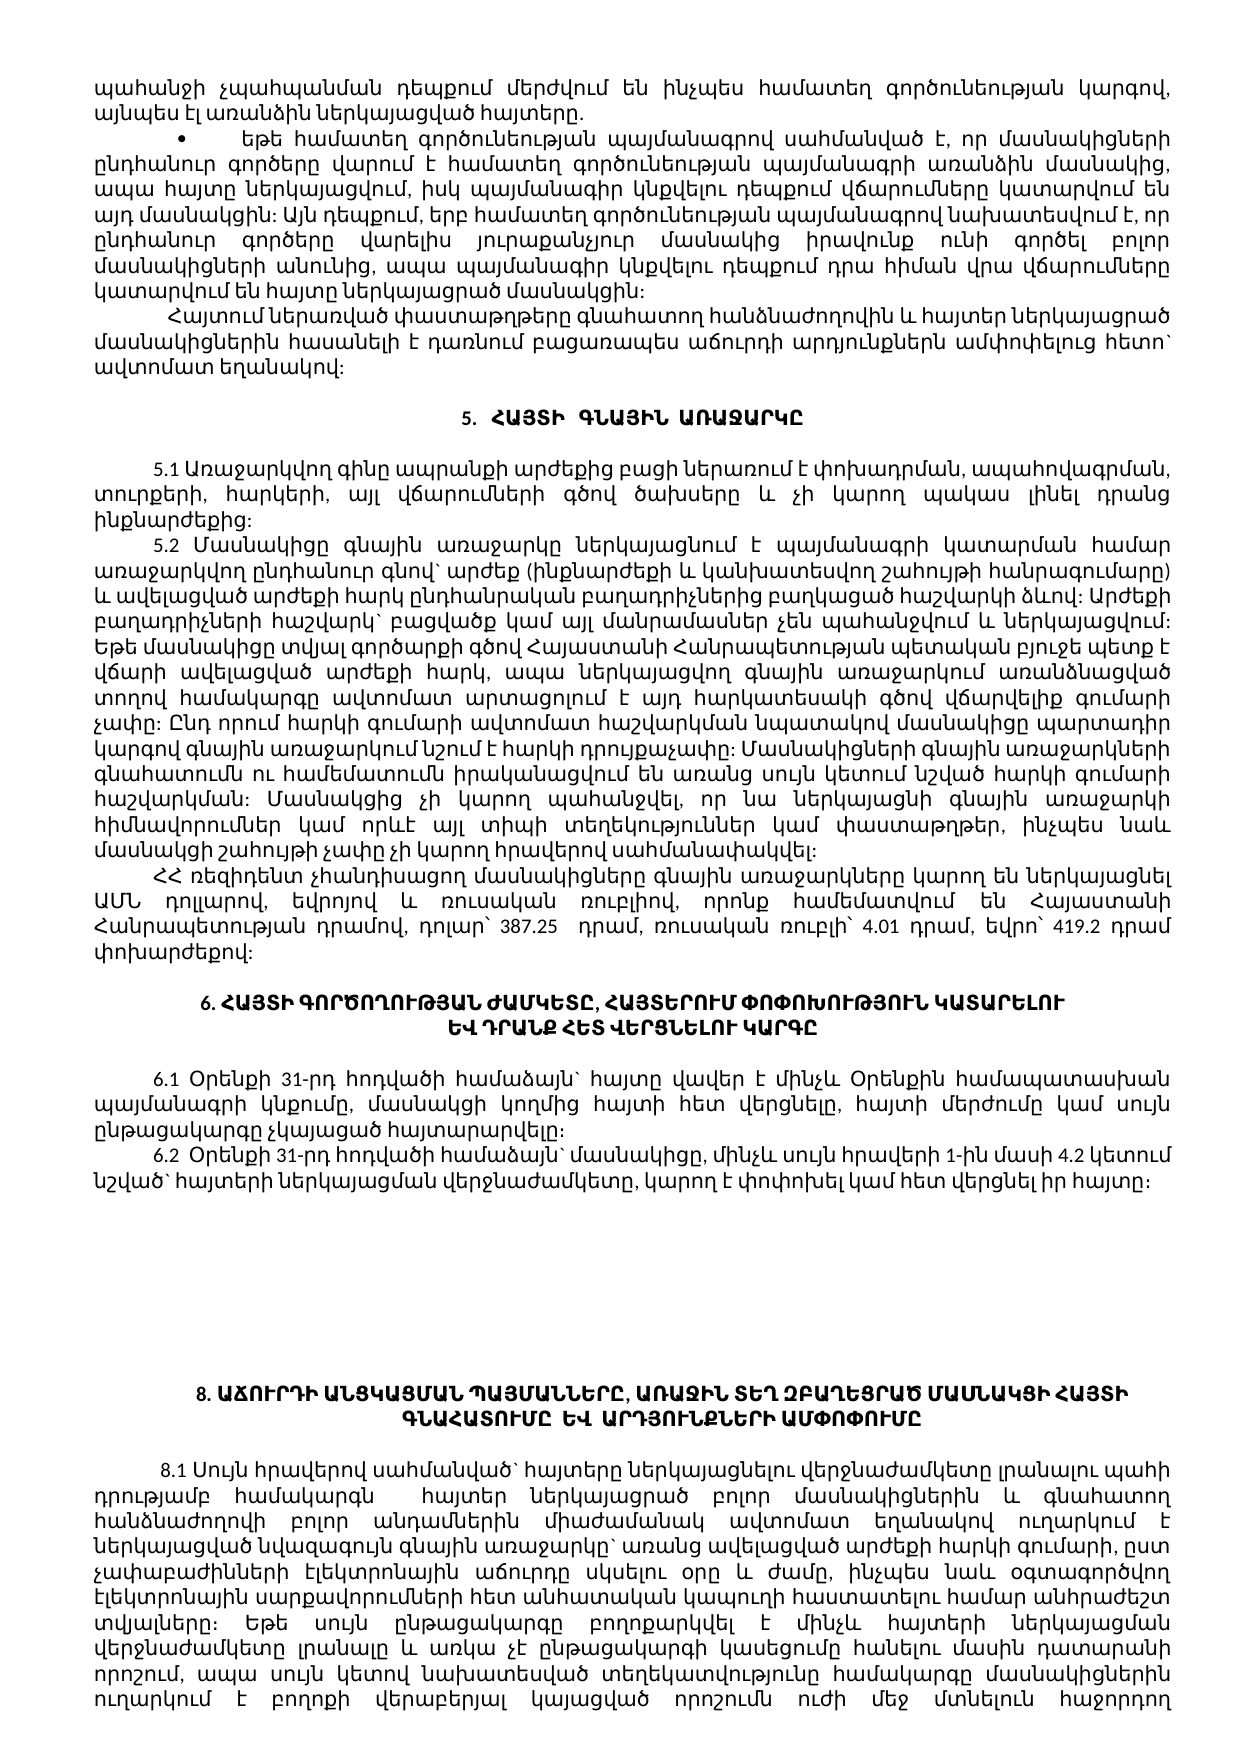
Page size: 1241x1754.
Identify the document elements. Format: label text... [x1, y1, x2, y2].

text Հայտում ներառված փաստաթղթերը գնահատող հանձնաժողովին և հայտեր ներկայացրած մասնակիցներին հասանելի է դառնում բացառապես աճուրդի արդյունքներն ամփոփելուց հետո` ավտոմատ եղանակով: [94, 304, 1171, 380]
list եթե համատեղ գործունեության պայմանագրով սահմանված է, որ մասնակիցների ընդհանուր գործերը վարում է համատեղ գործունեության պայմանագրի առանձին մասնակից, ապա հայտը ներկայացվում, իսկ պայմանագիր կնքվելու դեպքում վճարումները կատարվում են այդ մասնակցին: Այն դեպքում, երբ համատեղ գործունեության պայմանագրով նախատեսվում է, որ ընդհանուր գործերը վարելիս յուրաքանչյուր մասնակից իրավունք ունի գործել բոլոր մասնակիցների անունից, ապա պայմանագիր կնքվելու դեպքում դրա հիման վրա վճարումները կատարվում են հայտը ներկայացրած մասնակցին: [94, 126, 1171, 304]
text ՀՀ ռեզիդենտ չհանդիսացող մասնակիցները գնային առաջարկները կարող են ներկայացնել ԱՄՆ դոլլարով, եվրոյով և ռուսական ռուբլիով, որոնք համեմատվում են Հայաստանի Հանրապետության դրամով, դոլար՝ 387.25 դրամ, ռուսական ռուբլի՝ 4.01 դրամ, եվրո՝ 419.2 դրամ փոխարժեքով: [94, 863, 1171, 964]
text 5. ՀԱՅՏԻ ԳՆԱՅԻՆ ԱՌԱՋԱՐԿԸ [94, 405, 1171, 431]
text 8. ԱՃՈՒՐԴԻ ԱՆՑԿԱՑՄԱՆ ՊԱՅՄԱՆՆԵՐԸ, ԱՌԱՋԻՆ ՏԵՂ ԶԲԱՂԵՑՐԱԾ ՄԱՍՆԱԿՑԻ ՀԱՅՏԻ [94, 1381, 1171, 1407]
text 6.1 Օրենքի 31-րդ հոդվածի համաձայն` հայտը վավեր է մինչև Օրենքին համապատասխան պայմանագրի կնքումը, մասնակցի կողմից հայտի հետ վերցնելը, հայտի մերժումը կամ սույն ընթացակարգը չկայացած հայտարարվելը։ [94, 1066, 1171, 1142]
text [94, 1457, 1171, 1712]
text 6.2 Օրենքի 31-րդ հոդվածի համաձայն` մասնակիցը, մինչև սույն հրավերի 1-ին մասի 4.2 կետում նշված` հայտերի ներկայացման վերջնաժամկետը, կարող է փոփոխել կամ հետ վերցնել իր հայտը։ [94, 1142, 1171, 1193]
text ԵՎ ԴՐԱՆՔ ՀԵՏ ՎԵՐՑՆԵԼՈՒ ԿԱՐԳԸ [94, 1015, 1171, 1041]
text 6. ՀԱՅՏԻ ԳՈՐԾՈՂՈՒԹՅԱՆ ԺԱՄԿԵՏԸ, ՀԱՅՏԵՐՈՒՄ ՓՈՓՈԽՈՒԹՅՈՒՆ ԿԱՏԱՐԵԼՈՒ [94, 990, 1171, 1015]
text ԳՆԱՀԱՏՈՒՄԸ ԵՎ ԱՐԴՅՈՒՆՔՆԵՐԻ ԱՄՓՈՓՈՒՄԸ [94, 1407, 1171, 1432]
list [94, 75, 1171, 126]
text 5.1 Առաջարկվող գինը ապրանքի արժեքից բացի ներառում է փոխադրման, ապահովագրման, տուրքերի, հարկերի, այլ վճարումների գծով ծախսերը և չի կարող պակաս լինել դրանց ինքնարժեքից: [94, 456, 1171, 532]
text 5.2 Մասնակիցը գնային առաջարկը ներկայացնում է պայմանագրի կատարման համար առաջարկվող ընդհանուր գնով` արժեք (ինքնարժեքի և կանխատեսվող շահույթի հանրագումարը) և ավելացված արժեքի հարկ ընդհանրական բաղադրիչներից բաղկացած հաշվարկի ձևով: Արժեքի բաղադրիչների հաշվարկ` բացվածք կամ այլ մանրամասներ չեն պահանջվում և ներկայացվում: Եթե մասնակիցը տվյալ գործարքի գծով Հայաստանի Հանրապետության պետական բյուջե պետք է վճարի ավելացված արժեքի հարկ, ապա ներկայացվող գնային առաջարկում առանձնացված տողով համակարգը ավտոմատ արտացոլում է այդ հարկատեսակի գծով վճարվելիք գումարի չափը: Ընդ որում հարկի գումարի ավտոմատ հաշվարկման նպատակով մասնակիցը պարտադիր կարգով գնային առաջարկում նշում է հարկի դրույքաչափը: Մասնակիցների գնային առաջարկների գնահատումն ու համեմատումն իրականացվում են առանց սույն կետում նշված հարկի գումարի հաշվարկման: Մասնակցից չի կարող պահանջվել, որ նա ներկայացնի գնային առաջարկի հիմնավորումներ կամ որևէ այլ տիպի տեղեկություններ կամ փաստաթղթեր, ինչպես նաև մասնակցի շահույթի չափը չի կարող հրավերով սահմանափակվել: [94, 532, 1171, 863]
